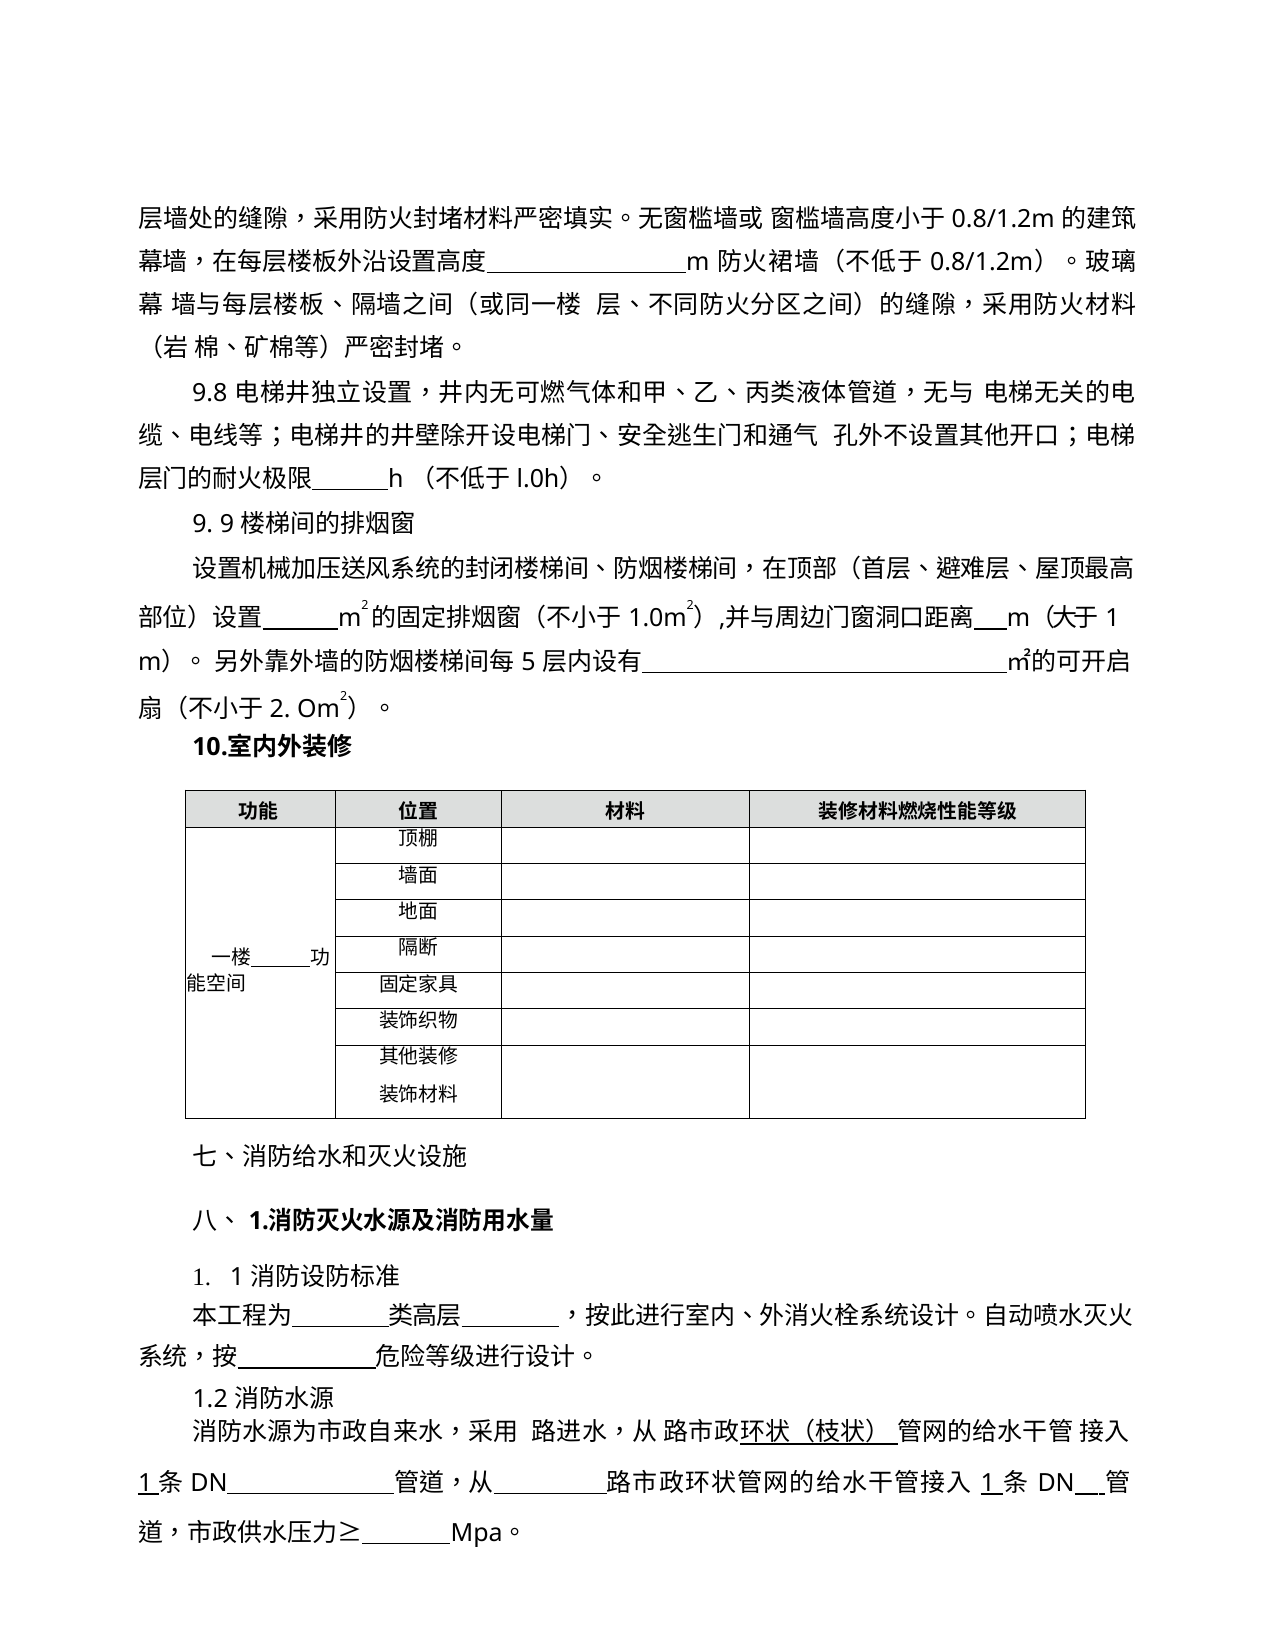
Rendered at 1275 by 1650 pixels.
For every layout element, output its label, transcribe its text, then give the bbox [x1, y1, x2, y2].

table_cell 顶棚 [336, 828, 501, 863]
table_cell 墙面 [336, 864, 501, 899]
subtitle 10.室内外装修 [192, 735, 1148, 760]
table_cell [502, 828, 749, 863]
list 1.消防灭火水源及消防用水量 [192, 1203, 775, 1237]
table_cell [502, 937, 749, 972]
table_header 功能 [186, 791, 335, 827]
table_cell [502, 1046, 749, 1117]
table_cell 地面 [336, 900, 501, 936]
text 消防水源为市政自来水，采用 路进水，从 路市政环状（枝状） 管网的给水干管 接入 1 条 DN 管道，从 路市政环状管网的给水干管接入 1 条 DN 管 道，市政供水压力≥ Mpa。 [138, 1414, 1130, 1549]
table_cell 隔断 [336, 937, 501, 972]
table_header 装修材料燃烧性能等级 [750, 791, 1085, 827]
text 设置机械加压送风系统的封闭楼梯间、防烟楼梯间，在顶部（首层、避难层、屋顶最高 [192, 551, 1148, 585]
table_cell [502, 864, 749, 899]
table_cell 装饰织物 [336, 1009, 501, 1044]
table_cell 固定家具 [336, 973, 501, 1008]
text 1. 1 消防设防标准 [192, 1259, 1148, 1293]
table_cell 其他装修 装饰材料 [336, 1046, 501, 1117]
table_cell [750, 828, 1085, 863]
table_cell [750, 864, 1085, 899]
table_cell [502, 973, 749, 1008]
text 1.2 消防水源 [192, 1381, 1148, 1414]
table_cell [502, 900, 749, 936]
table_cell [750, 973, 1085, 1008]
table_cell [750, 1009, 1085, 1044]
text 9. 9 楼梯间的排烟窗 [192, 506, 1148, 540]
text 本工程为 类高层 ，按此进行室内、外消火栓系统设计。自动喷水灭火 系统，按 危险等级进行设计。 [138, 1297, 1136, 1373]
table_cell [750, 900, 1085, 936]
text 9.8 电梯井独立设置，井内无可燃气体和甲、乙、丙类液体管道，无与 电梯无关的电 缆、电线等；电梯井的井壁除开设电梯门、安全逃生门和通气 孔外不设置其他开口；电梯 层门的耐火极限 h （不低于 l.0h）。 [138, 375, 1136, 494]
table_cell [750, 937, 1085, 972]
table_cell [750, 1046, 1085, 1117]
text 层墙处的缝隙，采用防火封堵材料严密填实。无窗槛墙或 窗槛墙高度小于 0.8/1.2m 的建筑 幕墙，在每层楼板外沿设置高度 m 防火裙墙（不低于 0.8/1.2m）。玻璃幕 墙与每层楼板、隔墙之间（或同一楼 层、不同防火分区之间）的缝隙，采用防火材料（岩 棉、矿棉等）严密封堵。 [138, 201, 1136, 363]
text 部位）设置 m2 的固定排烟窗（不小于 1.0m2）,并与周边门窗洞口距离 m（大于 1 m）。 另外靠外墙的防烟楼梯间每 5 层内设有 ㎡的可开启扇（不小于 2. Om2）。 [138, 596, 1148, 724]
list 消防给水和灭火设施 [192, 1138, 775, 1173]
table_cell 一楼 功 能空间 [186, 828, 335, 1117]
table_header 位置 [336, 791, 501, 827]
table_cell [502, 1009, 749, 1044]
table_header 材料 [502, 791, 749, 827]
